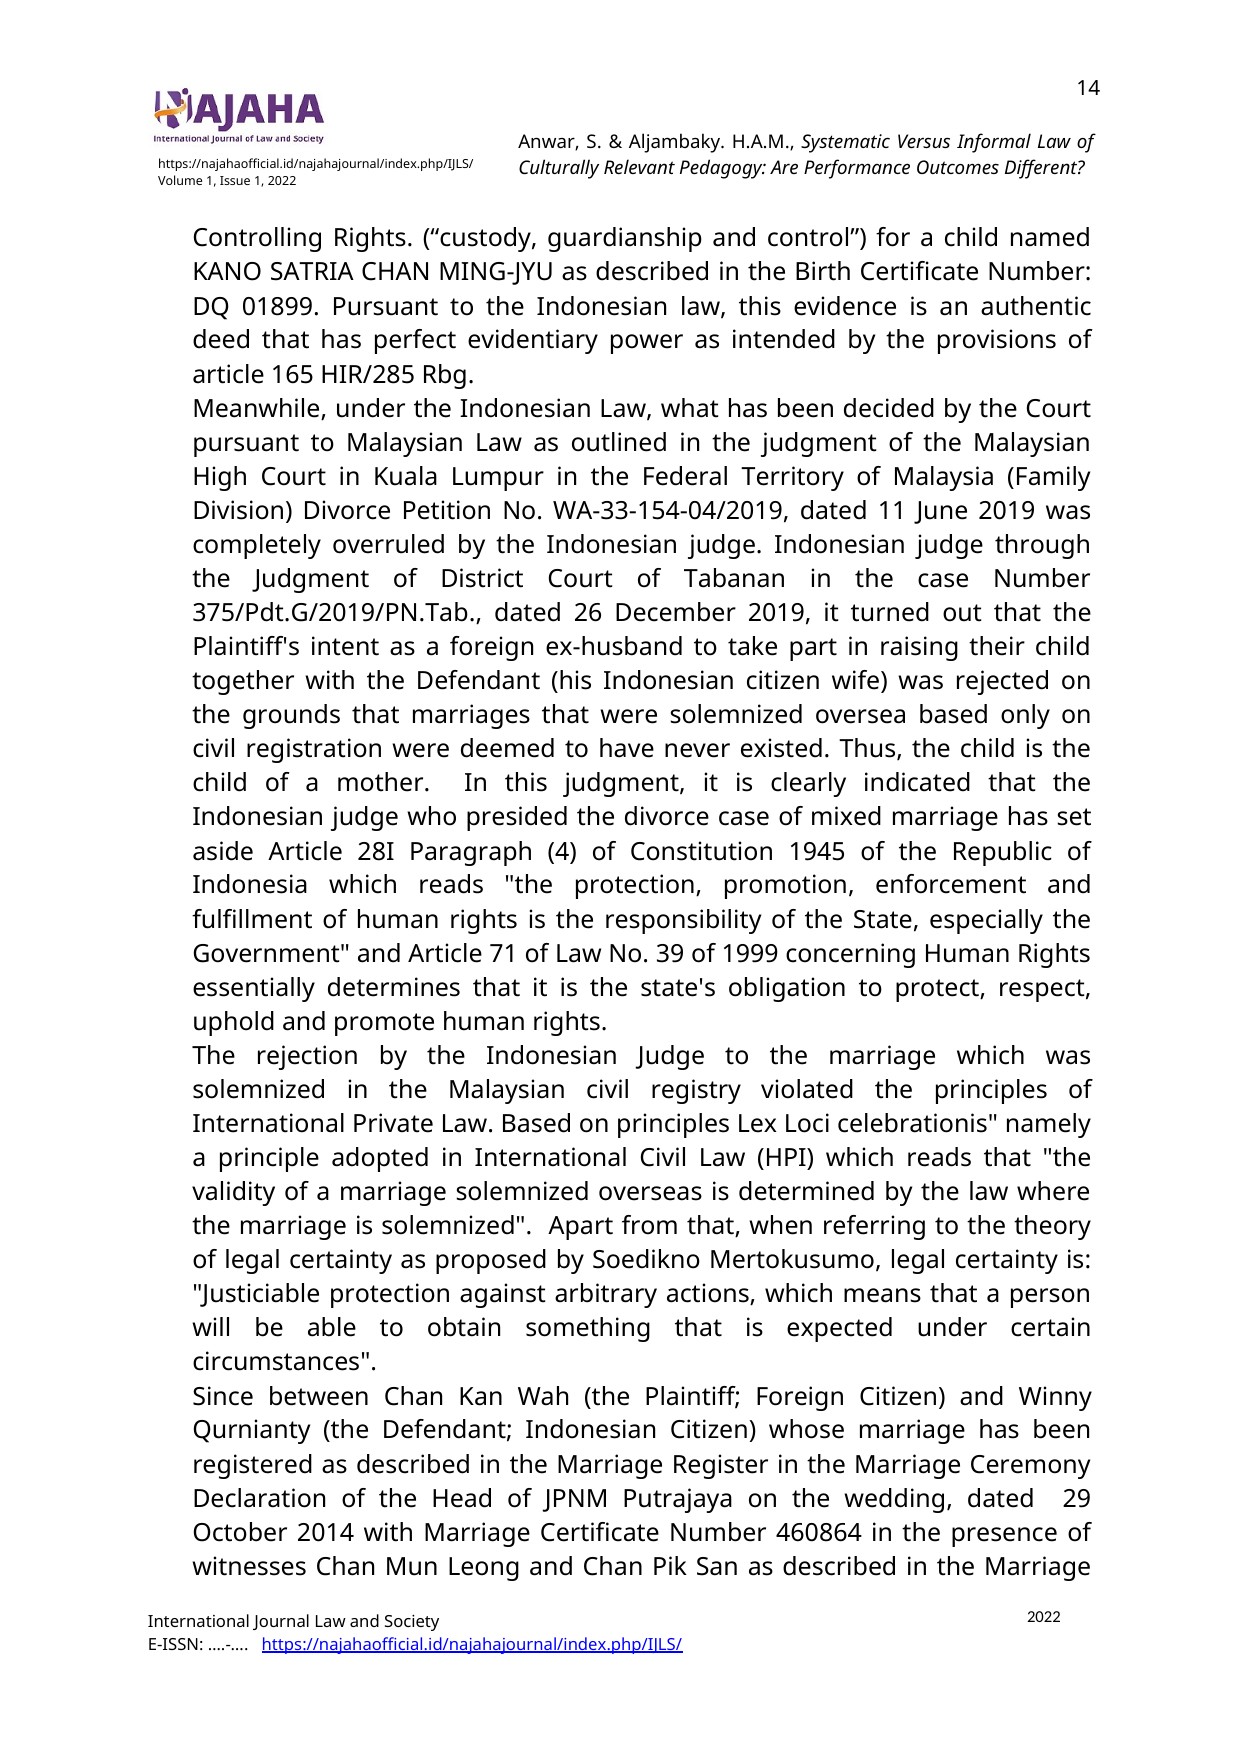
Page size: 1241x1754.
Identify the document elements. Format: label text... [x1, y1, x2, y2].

text Meanwhile, under the Indonesian Law, what has been decided by the Court pursuant to Malaysian Law as outlined in the judgment of the Malaysian High Court in Kuala Lumpur in the Federal Territory of Malaysia (Family Division) Divorce Petition No. WA-33-154-04/2019, dated 11 June 2019 was completely overruled by the Indonesian judge. Indonesian judge through the Judgment of District Court of Tabanan in the case Number 375/Pdt.G/2019/PN.Tab., dated 26 December 2019, it turned out that the Plaintiff's intent as a foreign ex-husband to take part in raising their child together with the Defendant (his Indonesian citizen wife) was rejected on the grounds that marriages that were solemnized oversea based only on civil registration were deemed to have never existed. Thus, the child is the child of a mother. In this judgment, it is clearly indicated that the Indonesian judge who presided the divorce case of mixed marriage has set aside Article 28I Paragraph (4) of Constitution 1945 of the Republic of Indonesia which reads "the protection, promotion, enforcement and fulfillment of human rights is the responsibility of the State, especially the Government" and Article 71 of Law No. 39 of 1999 concerning Human Rights essentially determines that it is the state's obligation to protect, respect, uphold and promote human rights. [192, 390, 1092, 1037]
picture [147, 75, 328, 158]
text The rejection by the Indonesian Judge to the marriage which was solemnized in the Malaysian civil registry violated the principles of International Private Law. Based on principles Lex Loci celebrationis" namely a principle adopted in International Civil Law (HPI) which reads that "the validity of a marriage solemnized overseas is determined by the law where the marriage is solemnized". Apart from that, when referring to the theory of legal certainty as proposed by Soedikno Mertokusumo, legal certainty is: "Justiciable protection against arbitrary actions, which means that a person will be able to obtain something that is expected under certain circumstances". [192, 1037, 1092, 1378]
